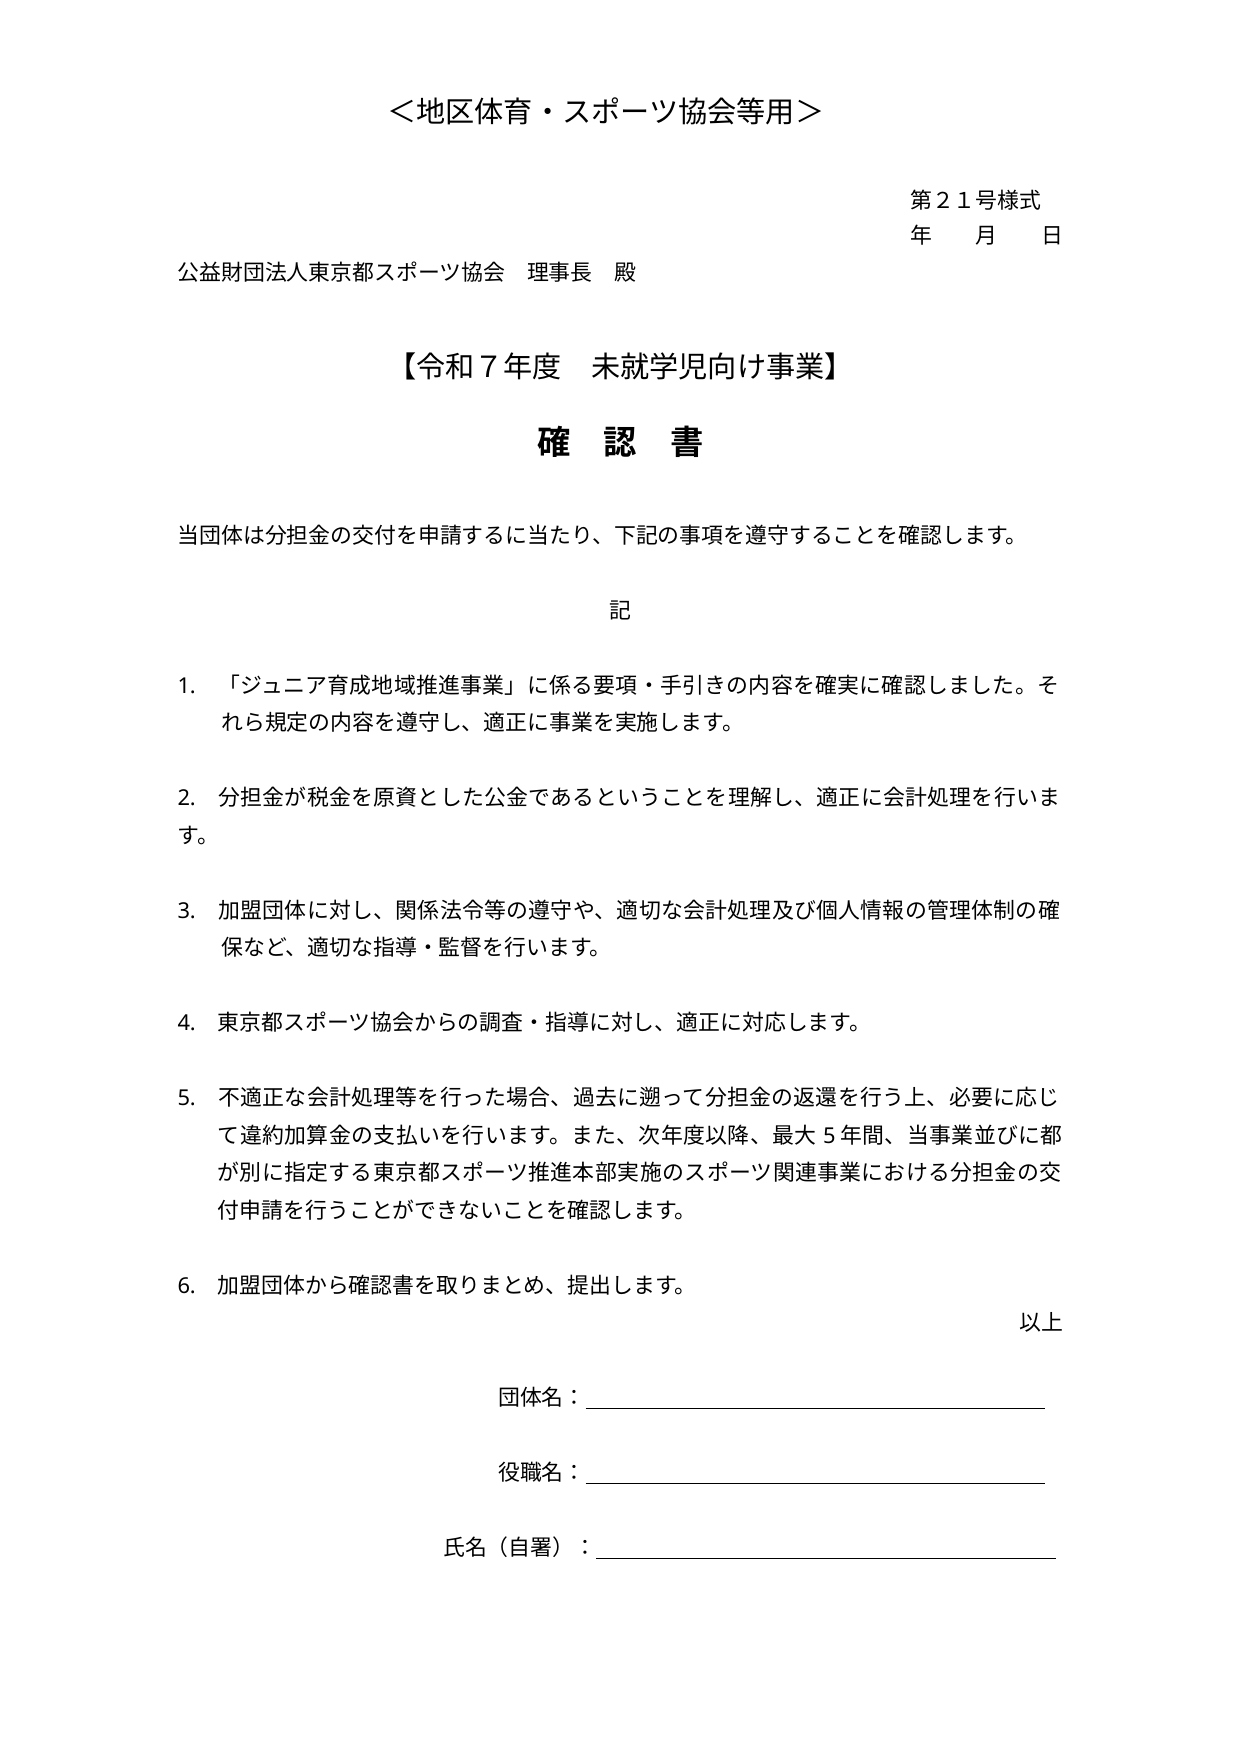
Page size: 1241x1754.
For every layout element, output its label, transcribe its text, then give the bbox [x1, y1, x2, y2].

text 以上 [177, 1302, 1063, 1340]
text 4. 東京都スポーツ協会からの調査・指導に対し、適正に対応します。 [177, 1002, 1063, 1040]
text 役職名： [498, 1452, 1063, 1490]
text 確 認 書 [177, 402, 1063, 477]
text 3. 加盟団体に対し、関係法令等の遵守や、適切な会計処理及び個人情報の管理体制の確保など、適切な指導・監督を行います。 [177, 890, 1063, 965]
subtitle 記 [177, 590, 1063, 627]
text 6. 加盟団体から確認書を取りまとめ、提出します。 [177, 1265, 1063, 1302]
text 2. 分担金が税金を原資とした公金であるということを理解し、適正に会計処理を行います。 [177, 777, 1063, 852]
text 団体名： [498, 1377, 1063, 1415]
text 当団体は分担金の交付を申請するに当たり、下記の事項を遵守することを確認します。 [177, 515, 1063, 552]
text 氏名（自署）： [443, 1527, 1063, 1565]
text 年 月 日 [177, 215, 1063, 252]
text 【令和７年度 未就学児向け事業】 [177, 327, 1063, 402]
text 公益財団法人東京都スポーツ協会 理事長 殿 [177, 252, 1063, 290]
text 第２１号様式 [177, 183, 1041, 215]
text 1. 「ジュニア育成地域推進事業」に係る要項・手引きの内容を確実に確認しました。それら規定の内容を遵守し、適正に事業を実施します。 [177, 665, 1063, 740]
text 5. 不適正な会計処理等を行った場合、過去に遡って分担金の返還を行う上、必要に応じて違約加算金の支払いを行います。また、次年度以降、最大5年間、当事業並びに都が別に指定する東京都スポーツ推進本部実施のスポーツ関連事業における分担金の交付申請を行うことができないことを確認します。 [177, 1077, 1063, 1227]
